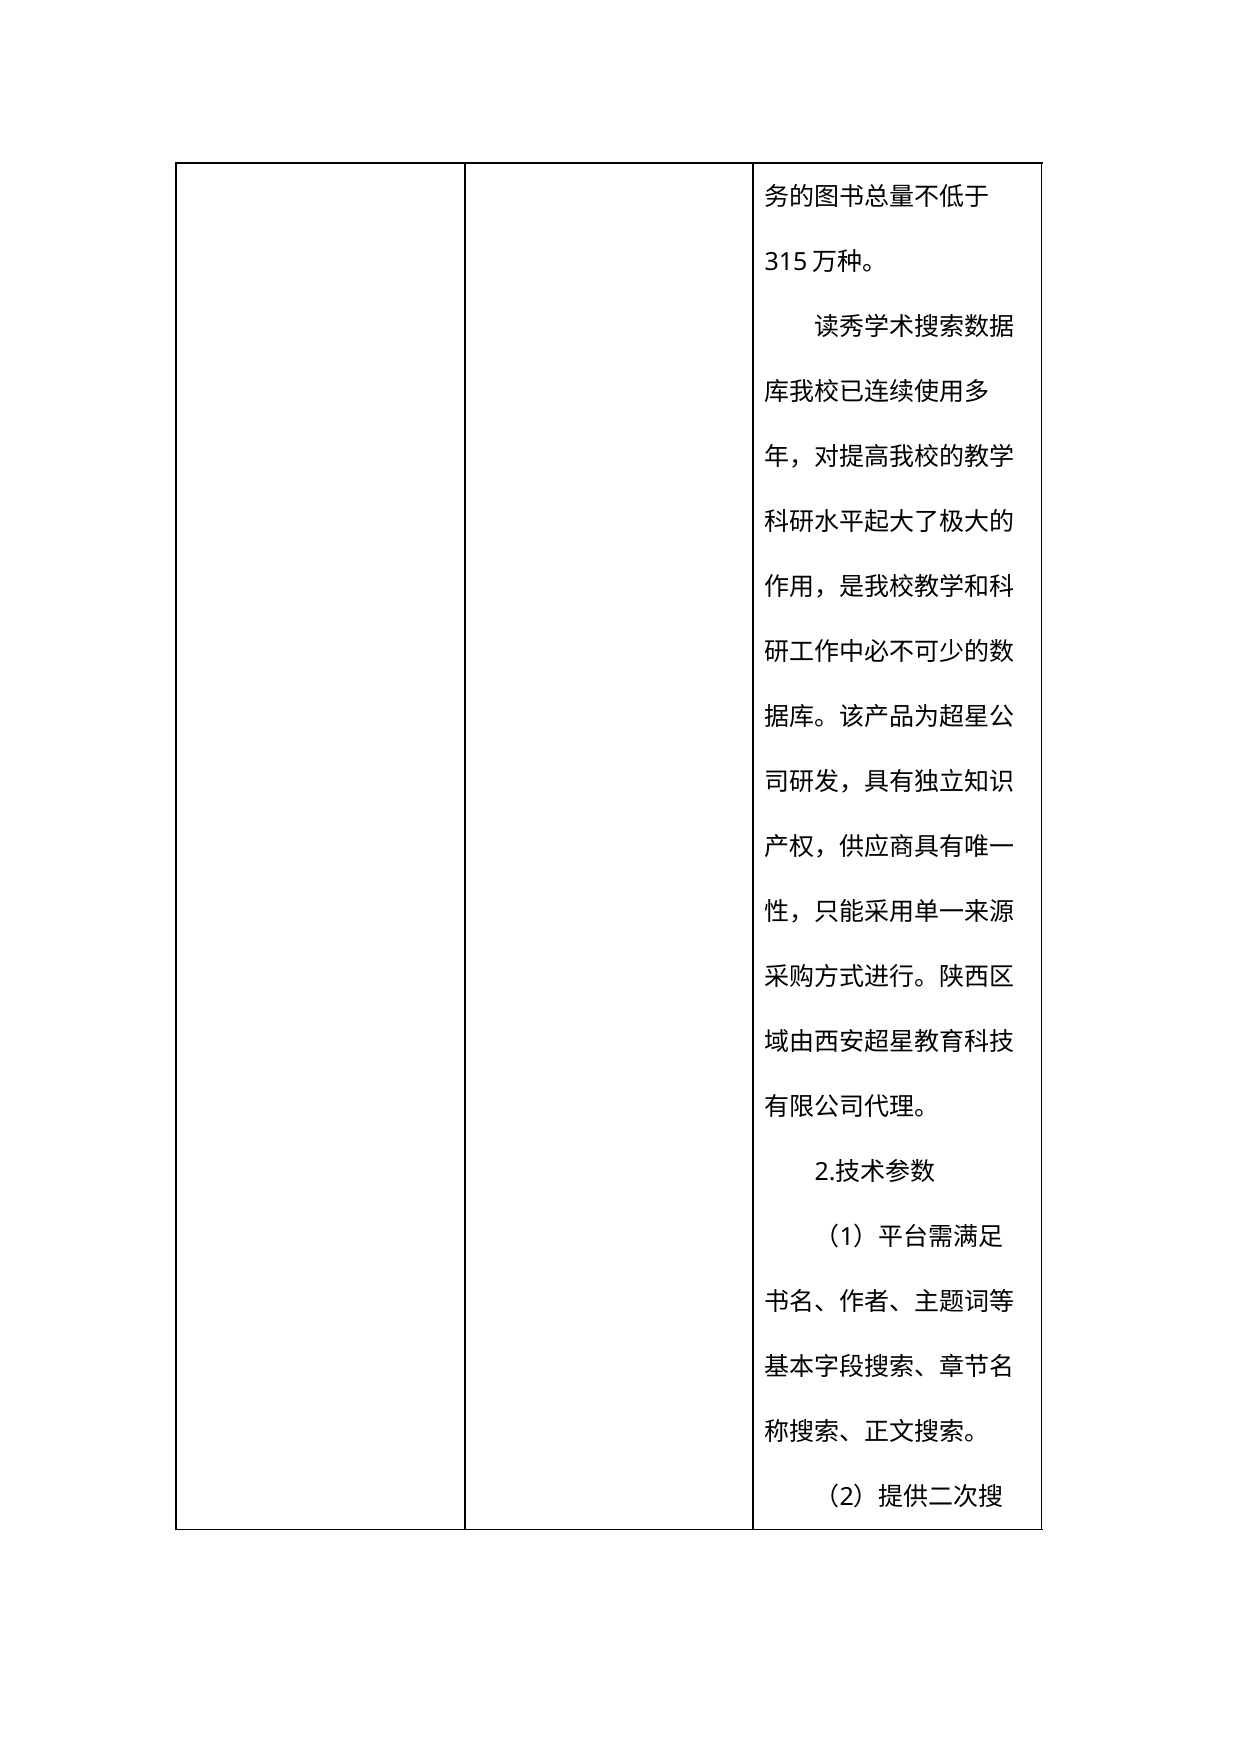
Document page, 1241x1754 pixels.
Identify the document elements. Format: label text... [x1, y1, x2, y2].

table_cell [754, 164, 1041, 1528]
table_cell 1 [466, 164, 752, 1528]
table_cell [177, 164, 464, 1528]
